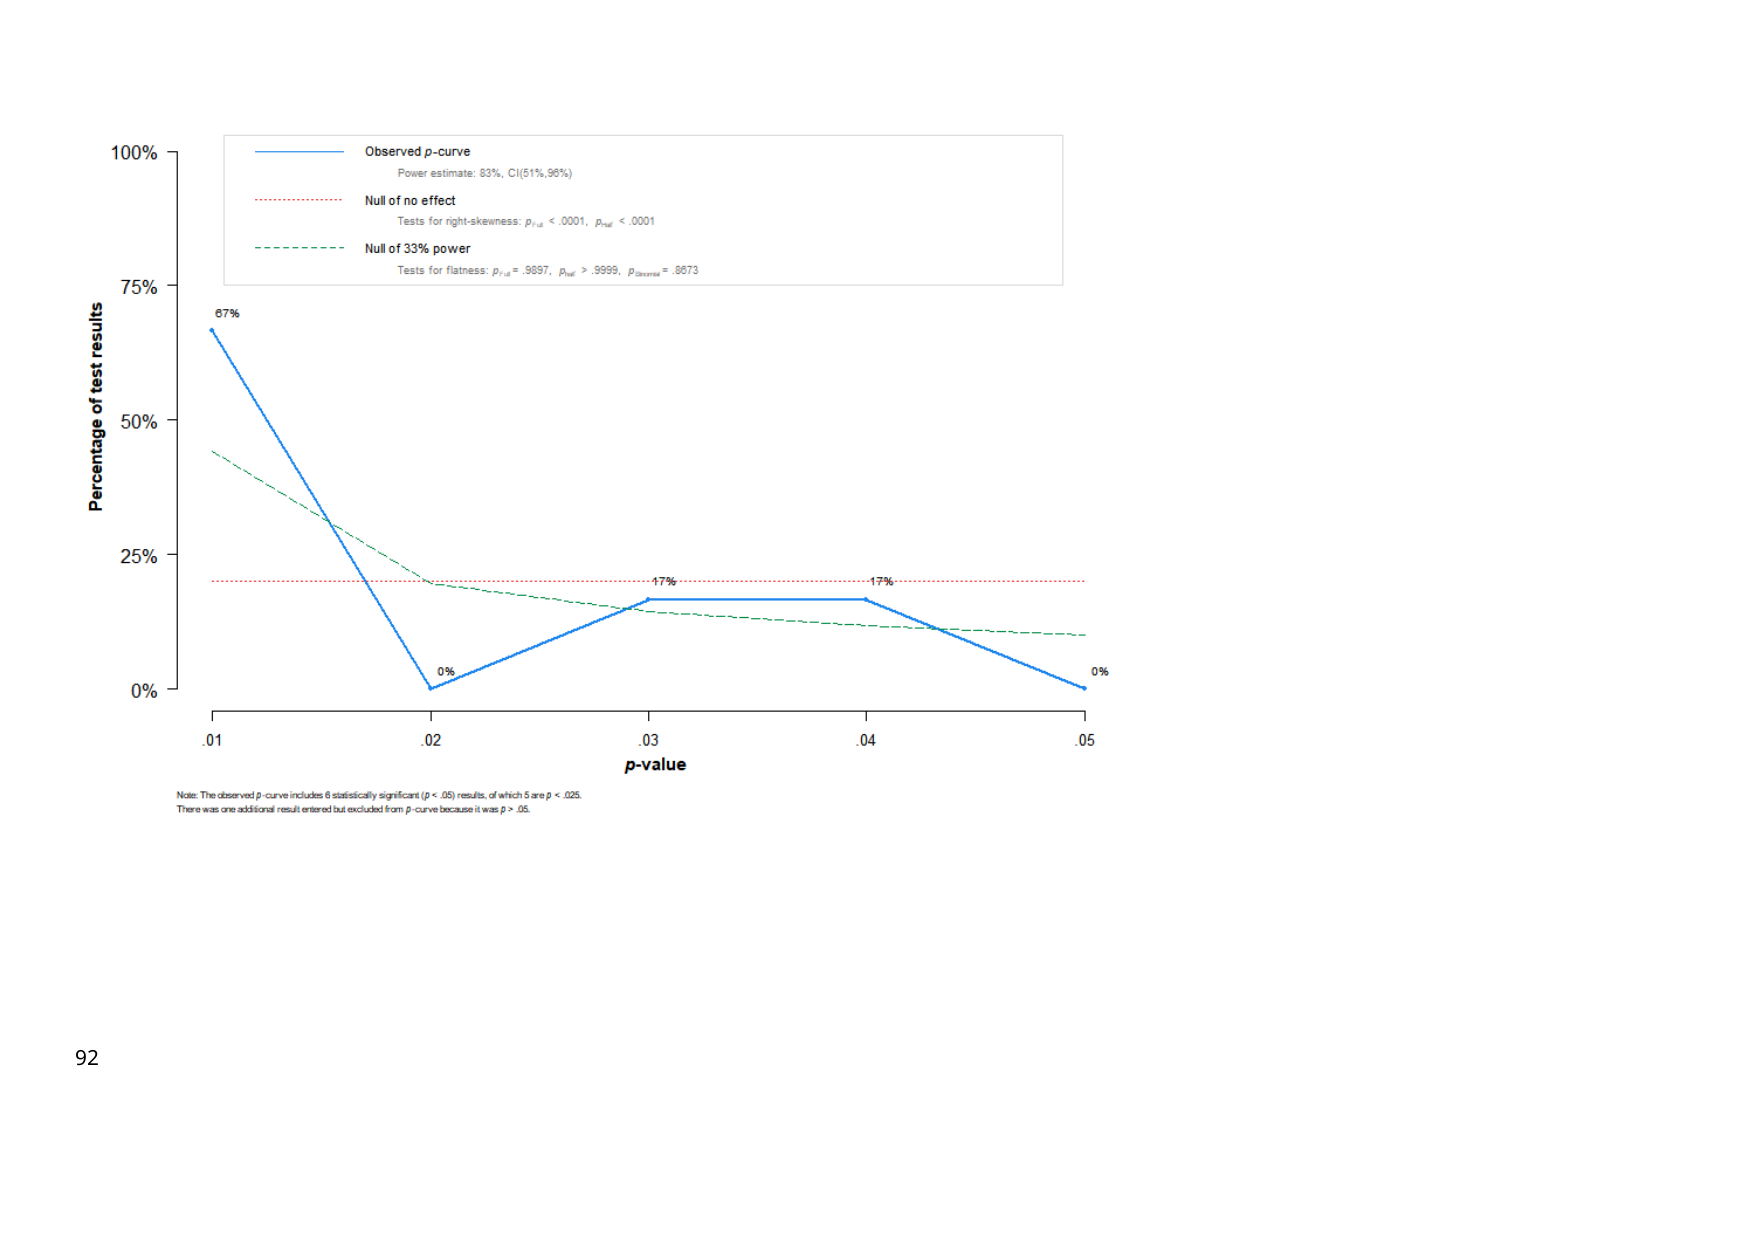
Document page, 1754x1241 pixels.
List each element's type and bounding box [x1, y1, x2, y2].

picture [75, 75, 1198, 823]
